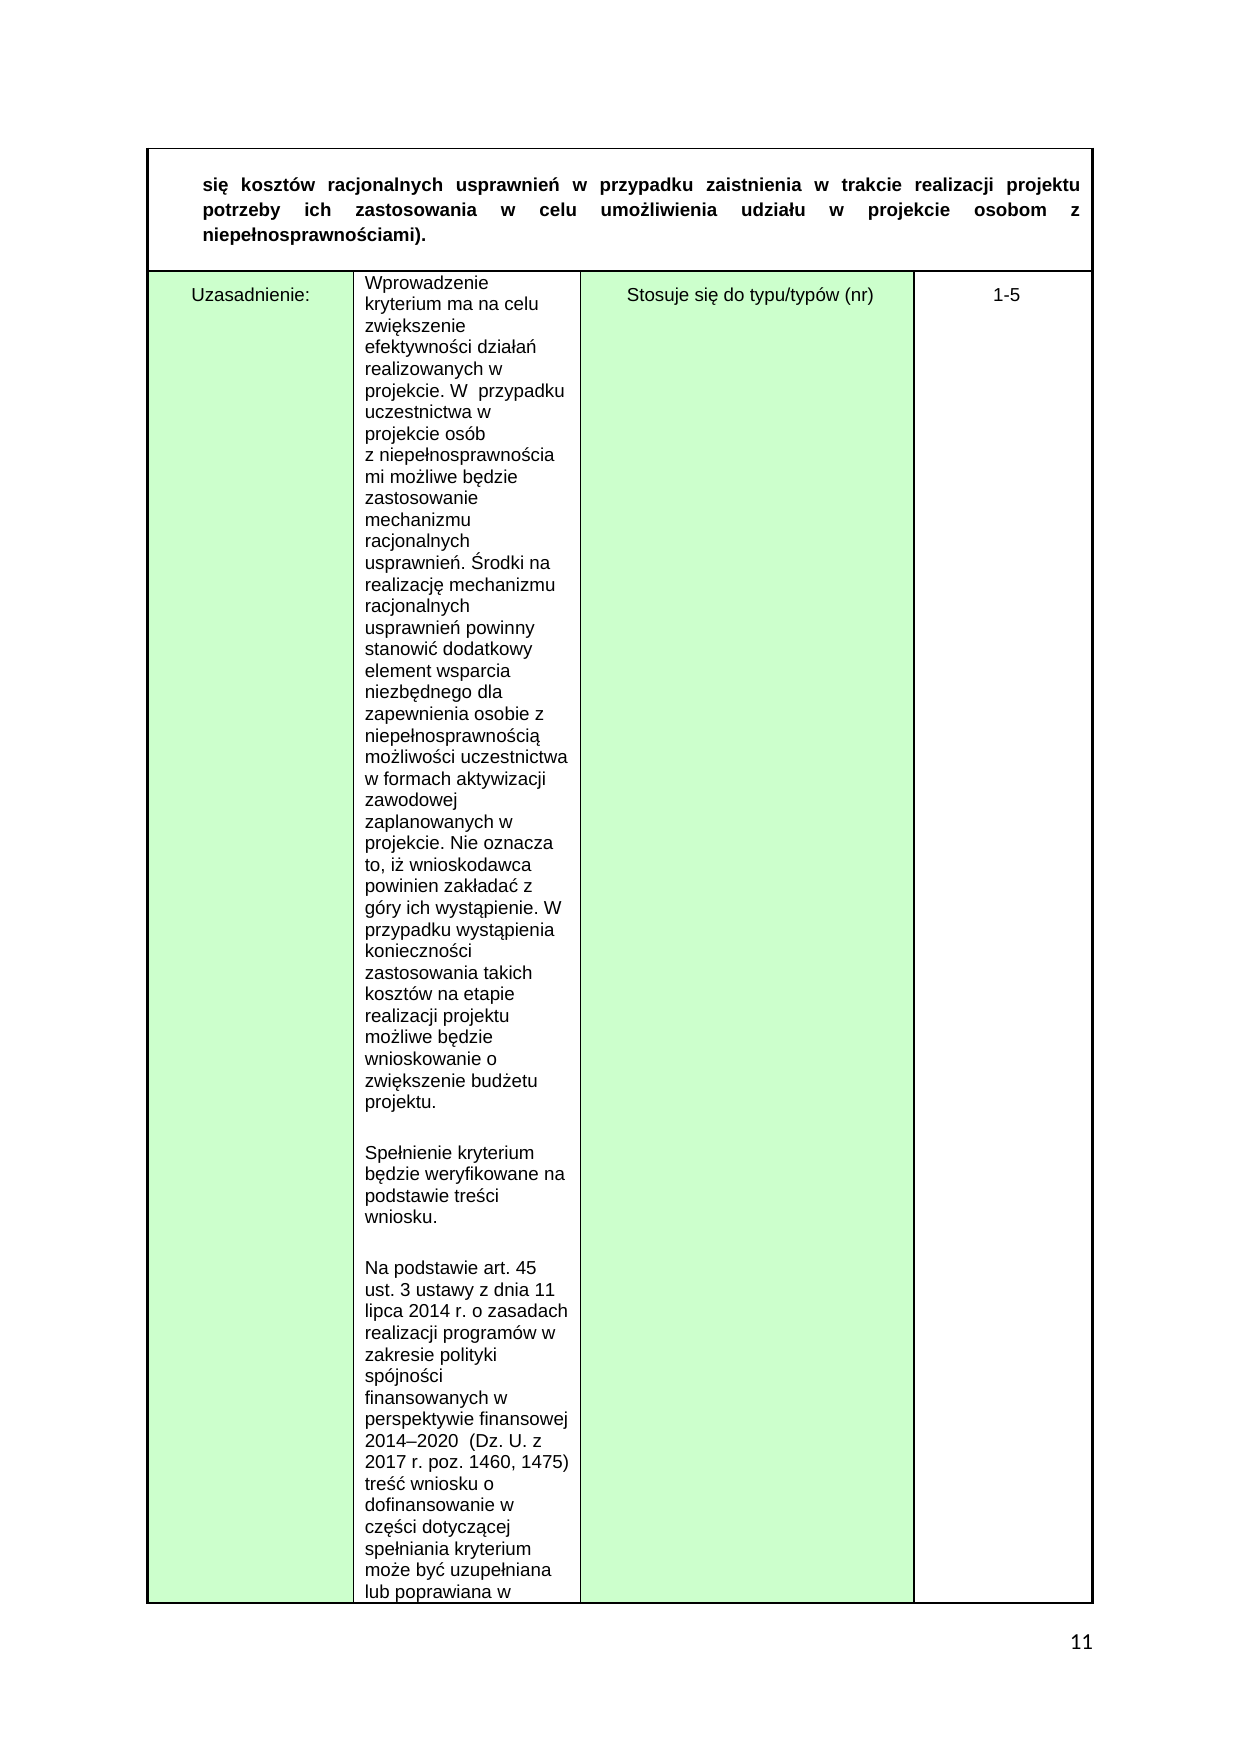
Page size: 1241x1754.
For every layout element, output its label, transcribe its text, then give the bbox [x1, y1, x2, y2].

table_cell 1-5 [915, 272, 1091, 1602]
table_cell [149, 149, 1091, 270]
table_cell Uzasadnienie: [149, 272, 353, 1602]
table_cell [581, 272, 913, 1602]
